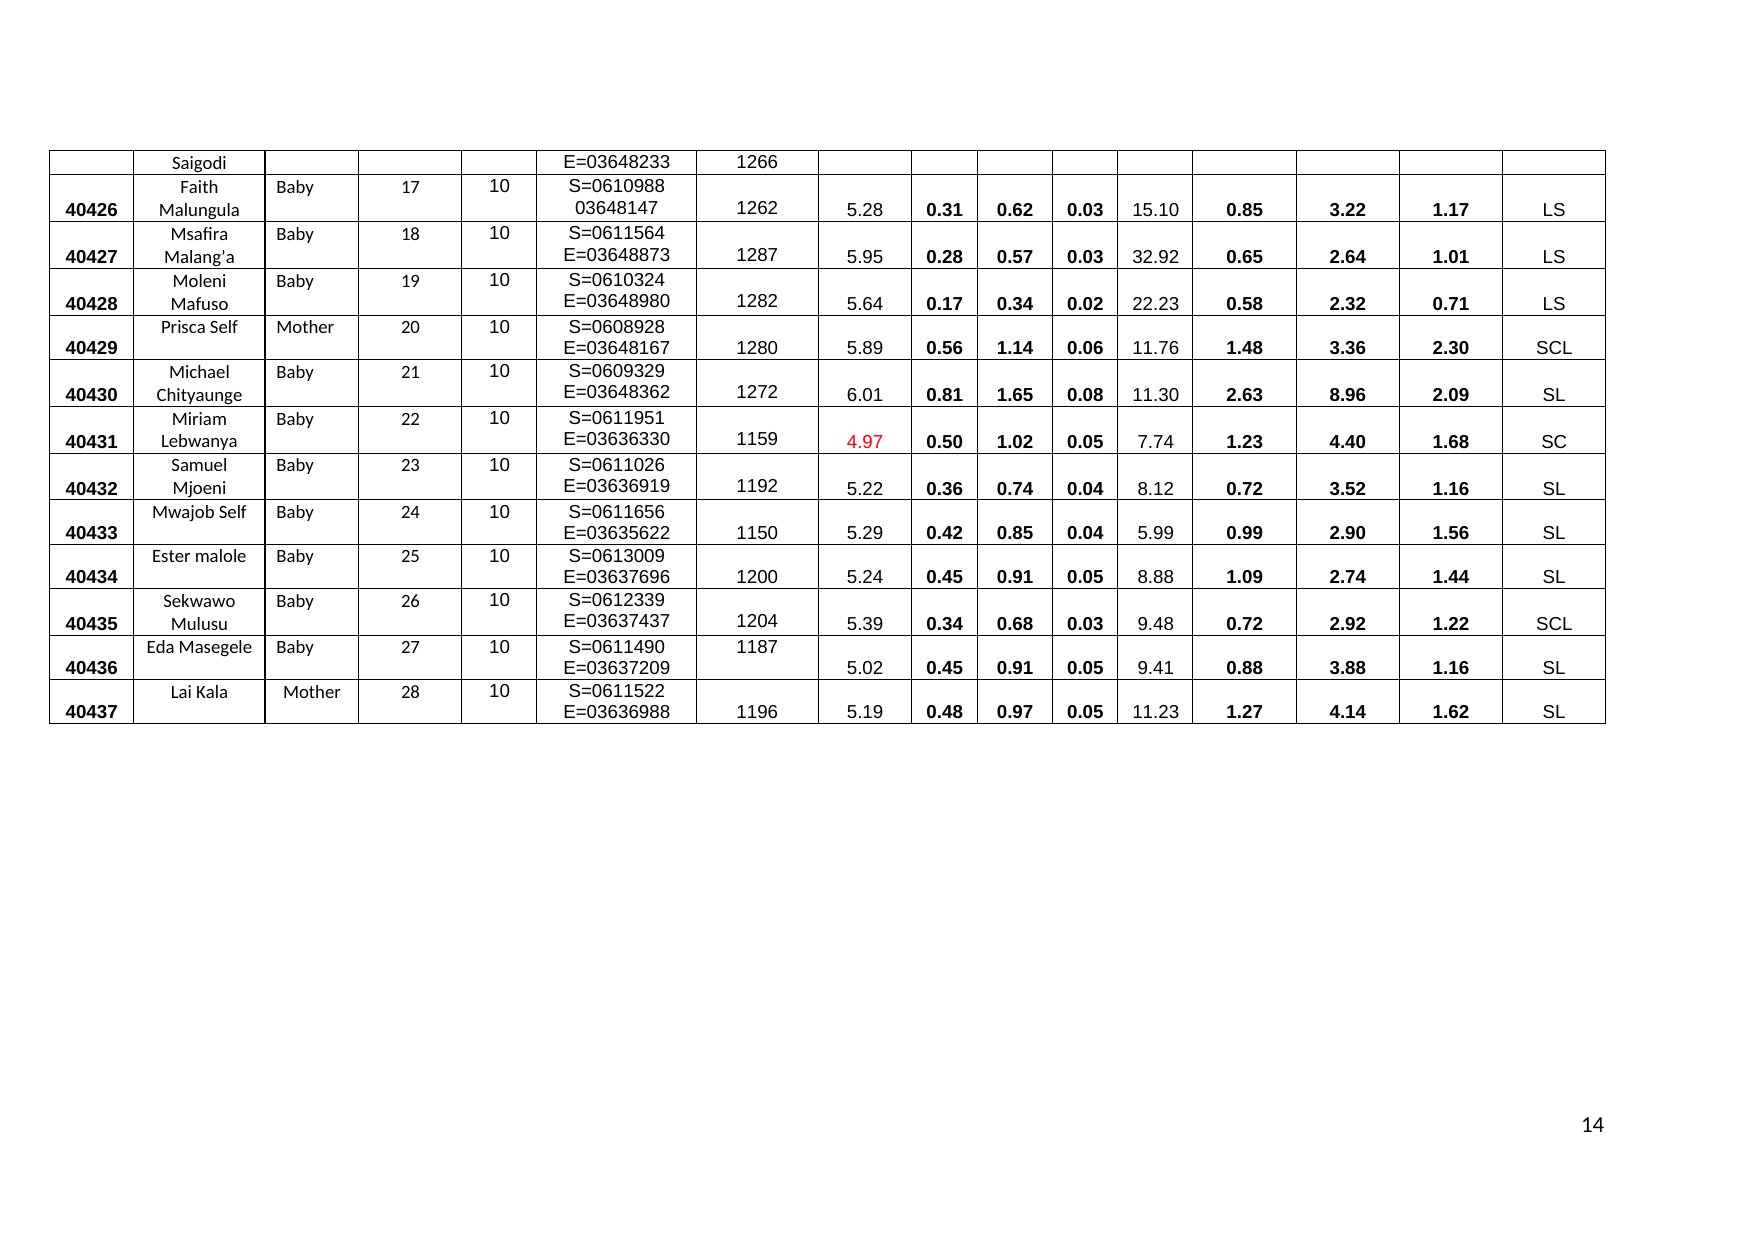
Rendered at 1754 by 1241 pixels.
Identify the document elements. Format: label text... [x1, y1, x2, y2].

table_cell 0.85 [1193, 175, 1296, 221]
table_cell 4.40 [1297, 407, 1399, 452]
table_cell LS [1503, 269, 1605, 314]
table_cell S=0613009 E=03637696 [537, 545, 696, 588]
table_cell 40436 [50, 636, 133, 679]
table_cell 5.28 [819, 175, 911, 221]
table_cell 18 [359, 222, 461, 268]
table_cell 1.09 [1193, 545, 1296, 588]
table_cell 0.58 [1193, 269, 1296, 314]
table_cell 1280 [697, 316, 818, 359]
table_cell 26 [359, 589, 461, 634]
table_cell 2.92 [1297, 589, 1399, 634]
table_cell Mother [266, 316, 358, 359]
table_cell SL [1503, 545, 1605, 588]
table_cell 2.46 [1297, 151, 1399, 174]
table_cell 10 [462, 589, 536, 634]
table_cell 1.22 [1400, 589, 1502, 634]
table_cell 0.01 [1053, 151, 1117, 174]
table_cell 10 [462, 407, 536, 452]
table_cell Baby [266, 269, 358, 314]
table_cell Msafira Malang’a [134, 222, 264, 268]
table_cell 1.62 [1400, 680, 1502, 723]
table_cell Eda Masegele [134, 636, 264, 679]
table_cell 0.08 [912, 151, 977, 174]
table_cell LS [1503, 151, 1605, 174]
table_cell 0.17 [978, 151, 1052, 174]
table_cell 7.74 [1118, 407, 1192, 452]
table_cell 8.88 [1118, 545, 1192, 588]
table_cell 1.48 [1193, 316, 1296, 359]
table_cell S=0611656 E=03635622 [537, 500, 696, 543]
table_cell 16 [359, 151, 461, 174]
table_cell S=0611490 E=03637209 [537, 636, 696, 679]
table_cell 0.08 [1053, 360, 1117, 406]
table_cell Sekwawo Mulusu [134, 589, 264, 634]
table_cell Samuel Mjoeni [134, 454, 264, 499]
table_cell Michael Chityaunge [134, 360, 264, 406]
table_cell 1187 [697, 636, 818, 679]
table_cell 1262 [697, 175, 818, 221]
table_cell 25 [359, 545, 461, 588]
table_cell 9.48 [1118, 589, 1192, 634]
table_cell 10 [462, 360, 536, 406]
table_cell 0.50 [912, 407, 977, 452]
table_cell 5.99 [1118, 500, 1192, 543]
table_cell 10 [462, 636, 536, 679]
table_cell 27 [359, 636, 461, 679]
table_cell 2.64 [1297, 222, 1399, 268]
table_cell 0.36 [912, 454, 977, 499]
table_cell 1200 [697, 545, 818, 588]
table_cell 5.22 [819, 454, 911, 499]
table_cell Baby [266, 175, 358, 221]
table_cell Baby [266, 360, 358, 406]
table_cell LS [1503, 175, 1605, 221]
table_cell 1.17 [1400, 175, 1502, 221]
table_cell Ester malole [134, 545, 264, 588]
table_cell 1.65 [978, 360, 1052, 406]
table_cell 1.27 [1193, 680, 1296, 723]
table_cell 22 [359, 407, 461, 452]
table_cell 2.32 [1297, 269, 1399, 314]
table_cell Winnie Saigodi [134, 151, 264, 174]
table_cell 5.64 [819, 269, 911, 314]
table_cell 21 [359, 360, 461, 406]
table_cell SL [1503, 680, 1605, 723]
table_cell 1204 [697, 589, 818, 634]
table_cell 6.01 [819, 360, 911, 406]
table_cell 5.19 [819, 680, 911, 723]
table_cell 0.68 [978, 589, 1052, 634]
table_cell 3.36 [1297, 316, 1399, 359]
table_cell 3.22 [1297, 175, 1399, 221]
table_cell 1.23 [1193, 407, 1296, 452]
table_cell 24 [359, 500, 461, 543]
table_cell S=0611951 E=03636330 [537, 407, 696, 452]
table_cell 40430 [50, 360, 133, 406]
table_cell 1.02 [978, 407, 1052, 452]
table_cell 11.76 [1118, 316, 1192, 359]
table_cell 2.74 [1297, 545, 1399, 588]
table_cell 1272 [697, 360, 818, 406]
table_cell SCL [1503, 316, 1605, 359]
table_cell Baby [266, 407, 358, 452]
table_cell 20 [359, 316, 461, 359]
table_cell 0.17 [912, 269, 977, 314]
table_cell 10 [462, 222, 536, 268]
table_cell S=0610324 E=03648980 [537, 269, 696, 314]
table_cell Prisca Self [134, 316, 264, 359]
table_cell Baby [266, 151, 358, 174]
table_cell 0.04 [1053, 500, 1117, 543]
table_cell S=0611026 E=03636919 [537, 454, 696, 499]
table_cell S=0610988 03648147 [537, 175, 696, 221]
table_cell 15.10 [1118, 175, 1192, 221]
table_cell 0.64 [1400, 151, 1502, 174]
table_cell 0.03 [1053, 589, 1117, 634]
table_cell S=0611522 E=03636988 [537, 680, 696, 723]
table_cell 5.24 [819, 545, 911, 588]
table_cell 0.03 [1053, 222, 1117, 268]
table_cell 40427 [50, 222, 133, 268]
table_cell 1192 [697, 454, 818, 499]
table_cell 10 [462, 680, 536, 723]
table_cell Moleni Mafuso [134, 269, 264, 314]
table_cell 9.41 [1118, 636, 1192, 679]
table_cell 19 [359, 269, 461, 314]
table_cell 1.16 [1400, 454, 1502, 499]
table_cell 1.16 [1400, 636, 1502, 679]
table_cell 1.44 [1400, 545, 1502, 588]
table_cell 2.90 [1297, 500, 1399, 543]
table_cell S=0611564 E=03648873 [537, 222, 696, 268]
table_cell 0.45 [912, 636, 977, 679]
table_cell 40425 [50, 151, 133, 174]
table_cell 10 [462, 454, 536, 499]
table_cell 10 [462, 500, 536, 543]
table_cell 16.08 [1118, 151, 1192, 174]
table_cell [537, 151, 696, 174]
table_cell 28 [359, 680, 461, 723]
table_cell Baby [266, 545, 358, 588]
table_cell 0.48 [912, 680, 977, 723]
table_cell 0.57 [978, 222, 1052, 268]
table_cell 40426 [50, 175, 133, 221]
table_cell 1159 [697, 407, 818, 452]
table_cell 0.31 [912, 175, 977, 221]
table_cell 40434 [50, 545, 133, 588]
table_cell 1282 [697, 269, 818, 314]
table_cell 0.74 [978, 454, 1052, 499]
table_cell 2.30 [1400, 316, 1502, 359]
table_cell 11.30 [1118, 360, 1192, 406]
table_cell 0.05 [1053, 636, 1117, 679]
table_cell 1.14 [978, 316, 1052, 359]
table_cell 0.72 [1193, 589, 1296, 634]
table_cell S=0612339 E=03637437 [537, 589, 696, 634]
table_cell 0.62 [978, 175, 1052, 221]
table_cell Lai Kala [134, 680, 264, 723]
table_cell 0.91 [978, 636, 1052, 679]
table_cell 10 [462, 151, 536, 174]
table_cell 10 [462, 316, 536, 359]
table_cell 1196 [697, 680, 818, 723]
table_cell 0.34 [912, 589, 977, 634]
table_cell 0.56 [912, 316, 977, 359]
table_cell 22.23 [1118, 269, 1192, 314]
table_cell 2.63 [1193, 360, 1296, 406]
table_cell 0.04 [1053, 454, 1117, 499]
table_cell 4.14 [1297, 680, 1399, 723]
table_cell 40435 [50, 589, 133, 634]
table_cell 0.34 [978, 269, 1052, 314]
table_cell SC [1503, 407, 1605, 452]
table_cell LS [1503, 222, 1605, 268]
table_cell 0.72 [1193, 454, 1296, 499]
table_cell 40432 [50, 454, 133, 499]
table_cell 40437 [50, 680, 133, 723]
table_cell 5.89 [819, 316, 911, 359]
table_cell S=0609329 E=03648362 [537, 360, 696, 406]
table_cell 8.96 [1297, 360, 1399, 406]
table_cell 0.05 [1053, 680, 1117, 723]
table_cell 10 [462, 545, 536, 588]
table_cell 0.06 [1053, 316, 1117, 359]
table_cell Baby [266, 454, 358, 499]
table_cell SL [1503, 454, 1605, 499]
table_cell 0.99 [1193, 500, 1296, 543]
table_cell SL [1503, 500, 1605, 543]
table_cell 0.03 [1053, 175, 1117, 221]
table_cell 0.42 [912, 500, 977, 543]
table_cell 0.45 [1193, 151, 1296, 174]
table_cell 5.39 [819, 589, 911, 634]
table_cell 0.71 [1400, 269, 1502, 314]
table_cell 0.28 [912, 222, 977, 268]
table_cell 4.68 [819, 151, 911, 174]
table_cell 0.05 [1053, 545, 1117, 588]
table_cell Mother [266, 680, 358, 723]
table_cell 0.81 [912, 360, 977, 406]
table_cell 5.29 [819, 500, 911, 543]
table_cell 40429 [50, 316, 133, 359]
table_cell 1287 [697, 222, 818, 268]
table_cell 3.88 [1297, 636, 1399, 679]
table_cell 1.68 [1400, 407, 1502, 452]
table_cell Mwajob Self [134, 500, 264, 543]
table_cell Baby [266, 500, 358, 543]
table_cell 0.45 [912, 545, 977, 588]
table_cell 4.97 [819, 407, 911, 452]
table_cell 8.12 [1118, 454, 1192, 499]
table_cell 1266 [697, 151, 818, 174]
table_cell 0.65 [1193, 222, 1296, 268]
table_cell 1.56 [1400, 500, 1502, 543]
table_cell Baby [266, 222, 358, 268]
table_cell 10 [462, 269, 536, 314]
table_cell SL [1503, 636, 1605, 679]
table_cell 3.52 [1297, 454, 1399, 499]
table_cell 40428 [50, 269, 133, 314]
table_cell Faith Malungula [134, 175, 264, 221]
table_cell 11.23 [1118, 680, 1192, 723]
table_cell 0.97 [978, 680, 1052, 723]
table_cell Miriam Lebwanya [134, 407, 264, 452]
table_cell 5.02 [819, 636, 911, 679]
table_cell 10 [462, 175, 536, 221]
table_cell 32.92 [1118, 222, 1192, 268]
table_cell 23 [359, 454, 461, 499]
table_cell 17 [359, 175, 461, 221]
table_cell 5.95 [819, 222, 911, 268]
table_cell SL [1503, 360, 1605, 406]
table_cell 40431 [50, 407, 133, 452]
table_cell Baby [266, 636, 358, 679]
table_cell 0.02 [1053, 269, 1117, 314]
table_cell SCL [1503, 589, 1605, 634]
table_cell 1.01 [1400, 222, 1502, 268]
table_cell Baby [266, 589, 358, 634]
table_cell 0.91 [978, 545, 1052, 588]
table_cell 0.88 [1193, 636, 1296, 679]
table_cell 0.85 [978, 500, 1052, 543]
table_cell S=0608928 E=03648167 [537, 316, 696, 359]
table_cell 0.05 [1053, 407, 1117, 452]
table_cell 40433 [50, 500, 133, 543]
table_cell 1150 [697, 500, 818, 543]
table_cell 2.09 [1400, 360, 1502, 406]
